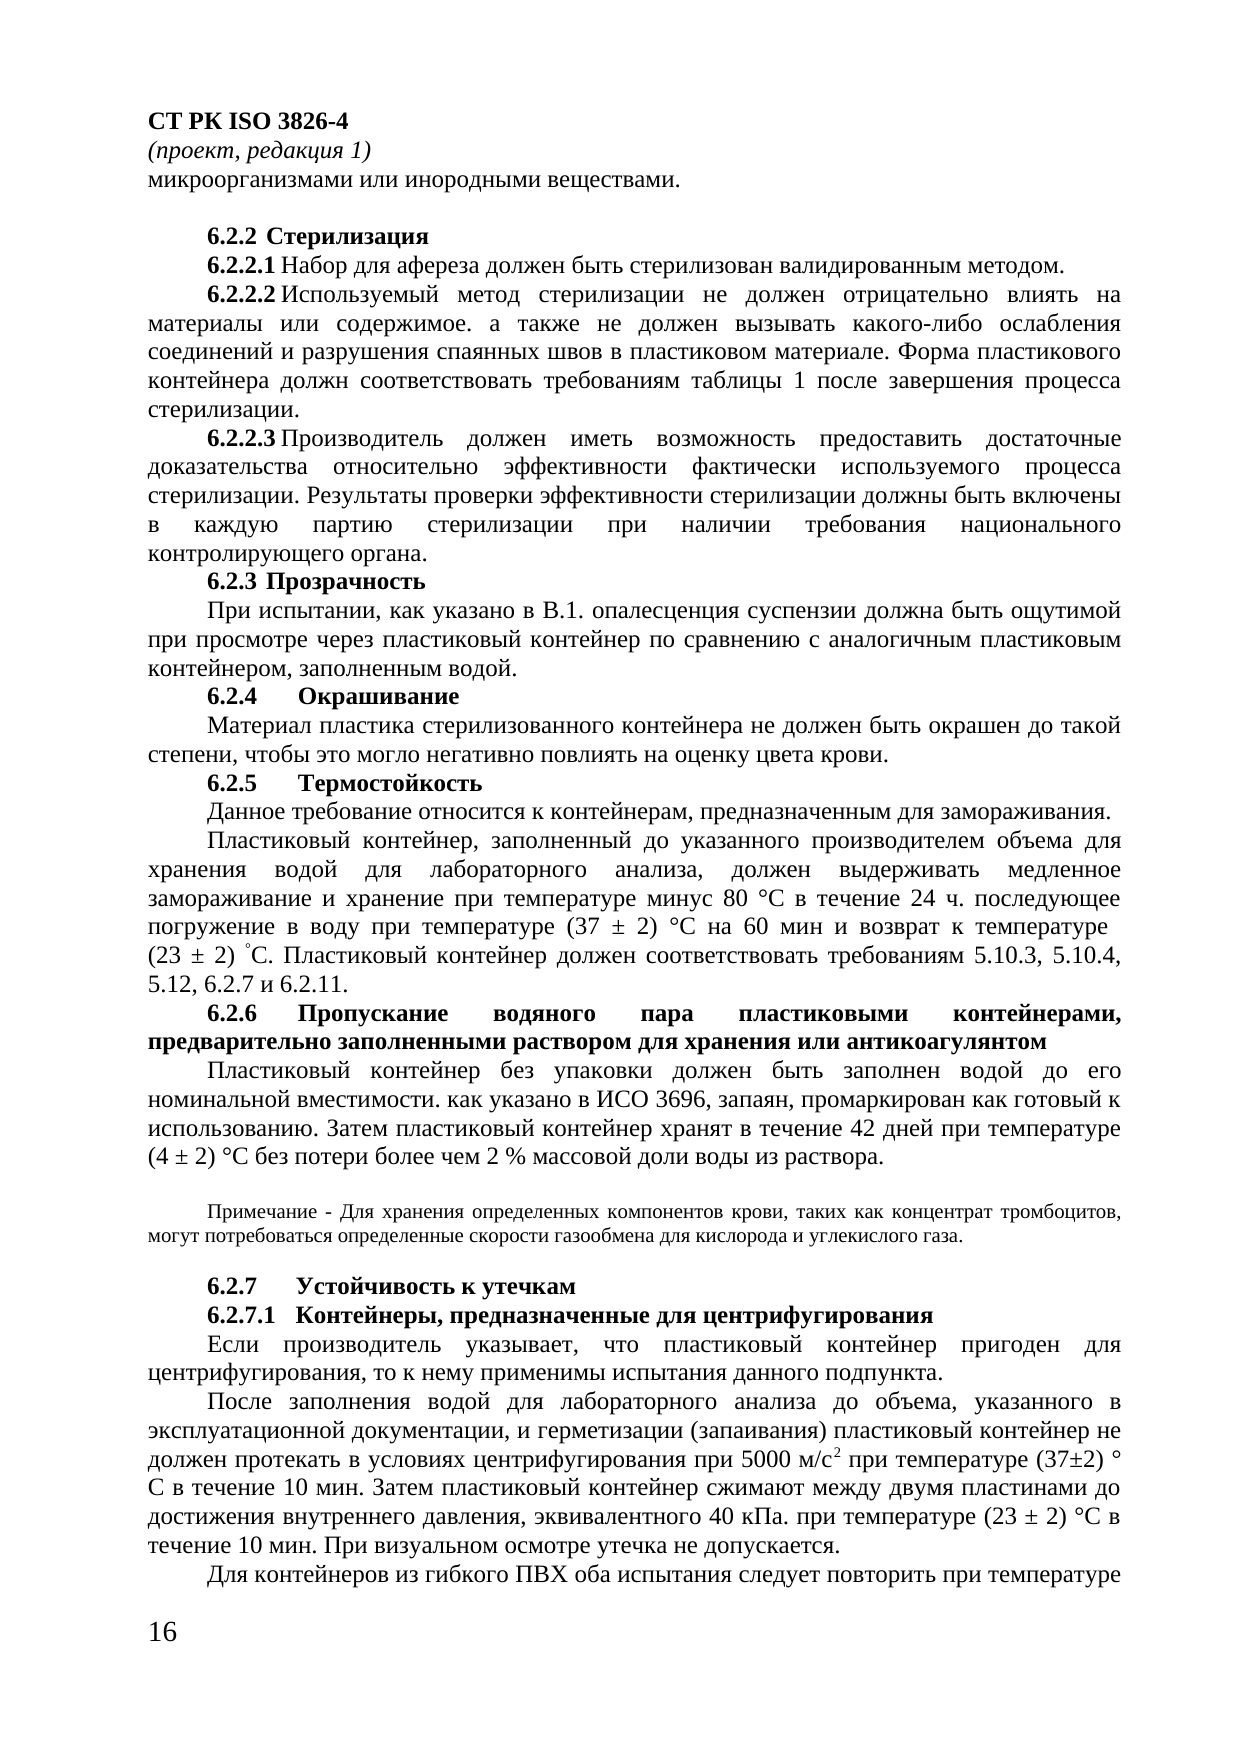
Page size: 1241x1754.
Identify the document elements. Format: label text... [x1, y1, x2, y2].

text После заполнения водой для лабораторного анализа до объема, указанного в эксплуатационной документации, и герметизации (запаивания) пластиковый контейнер не должен протекать в условиях центрифугирования при 5000 м/с2 при температуре (37±2) ° C в течение 10 мин. Затем пластиковый контейнер сжимают между двумя пластинами до достижения внутреннего давления, эквивалентного 40 кПа. при температуре (23 ± 2) °С в течение 10 мин. При визуальном осмотре утечка не допускается. [148, 1386, 1122, 1559]
list Стерилизация [148, 221, 1122, 250]
list Прозрачность [148, 566, 1122, 595]
list Термостойкость [148, 768, 1122, 796]
list Используемый метод стерилизации не должен отрицательно влиять на материалы или содержимое. а также не должен вызывать какого-либо ослабления соединений и разрушения спаянных швов в пластиковом материале. Форма пластикового контейнера должн соответствовать требованиям таблицы 1 после завершения процесса стерилизации. [148, 279, 1122, 423]
list Пропускание водяного пара пластиковыми контейнерами, предварительно заполненными раствором для хранения или антикоагулянтом [148, 998, 1122, 1055]
list Производитель должен иметь возможность предоставить достаточные доказательства относительно эффективности фактически используемого процесса стерилизации. Результаты проверки эффективности стерилизации должны быть включены в каждую партию стерилизации при наличии требования национального контролирующего органа. [148, 423, 1122, 566]
list Устойчивость к утечкам [148, 1271, 1122, 1300]
text Данное требование относится к контейнерам, предназначенным для замораживания. [148, 796, 1122, 825]
text Если производитель указывает, что пластиковый контейнер пригоден для центрифугирования, то к нему применимы испытания данного подпункта. [148, 1329, 1122, 1386]
text Пластиковый контейнер, заполненный до указанного производителем объема для хранения водой для лабораторного анализа, должен выдерживать медленное замораживание и хранение при температуре минус 80 °С в течение 24 ч. последующее погружение в воду при температуре (37 ± 2) °C на 60 мин и возврат к температуре (23 ± 2) °С. Пластиковый контейнер должен соответствовать требованиям 5.10.3, 5.10.4, 5.12, 6.2.7 и 6.2.11. [148, 825, 1122, 998]
text Примечание - Для хранения определенных компонентов крови, таких как концентрат тромбоцитов, могут потребоваться определенные скорости газообмена для кислорода и углекислого газа. [148, 1199, 1122, 1247]
text При испытании, как указано в В.1. опалесценция суспензии должна быть ощутимой при просмотре через пластиковый контейнер по сравнению с аналогичным пластиковым контейнером, заполненным водой. [148, 595, 1122, 681]
list Набор для афереза должен быть стерилизован валидированным методом. [148, 250, 1122, 279]
text Материал пластика стерилизованного контейнера не должен быть окрашен до такой степени, чтобы это могло негативно повлиять на оценку цвета крови. [148, 710, 1122, 768]
list Окрашивание [148, 681, 1122, 710]
text Пластиковый контейнер без упаковки должен быть заполнен водой до его номинальной вместимости. как указано в ИСО 3696, запаян, промаркирован как готовый к использованию. Затем пластиковый контейнер хранят в течение 42 дней при температуре (4 ± 2) °С без потери более чем 2 % массовой доли воды из раствора. [148, 1055, 1122, 1170]
list Контейнеры, предназначенные для центрифугирования [148, 1300, 1122, 1329]
